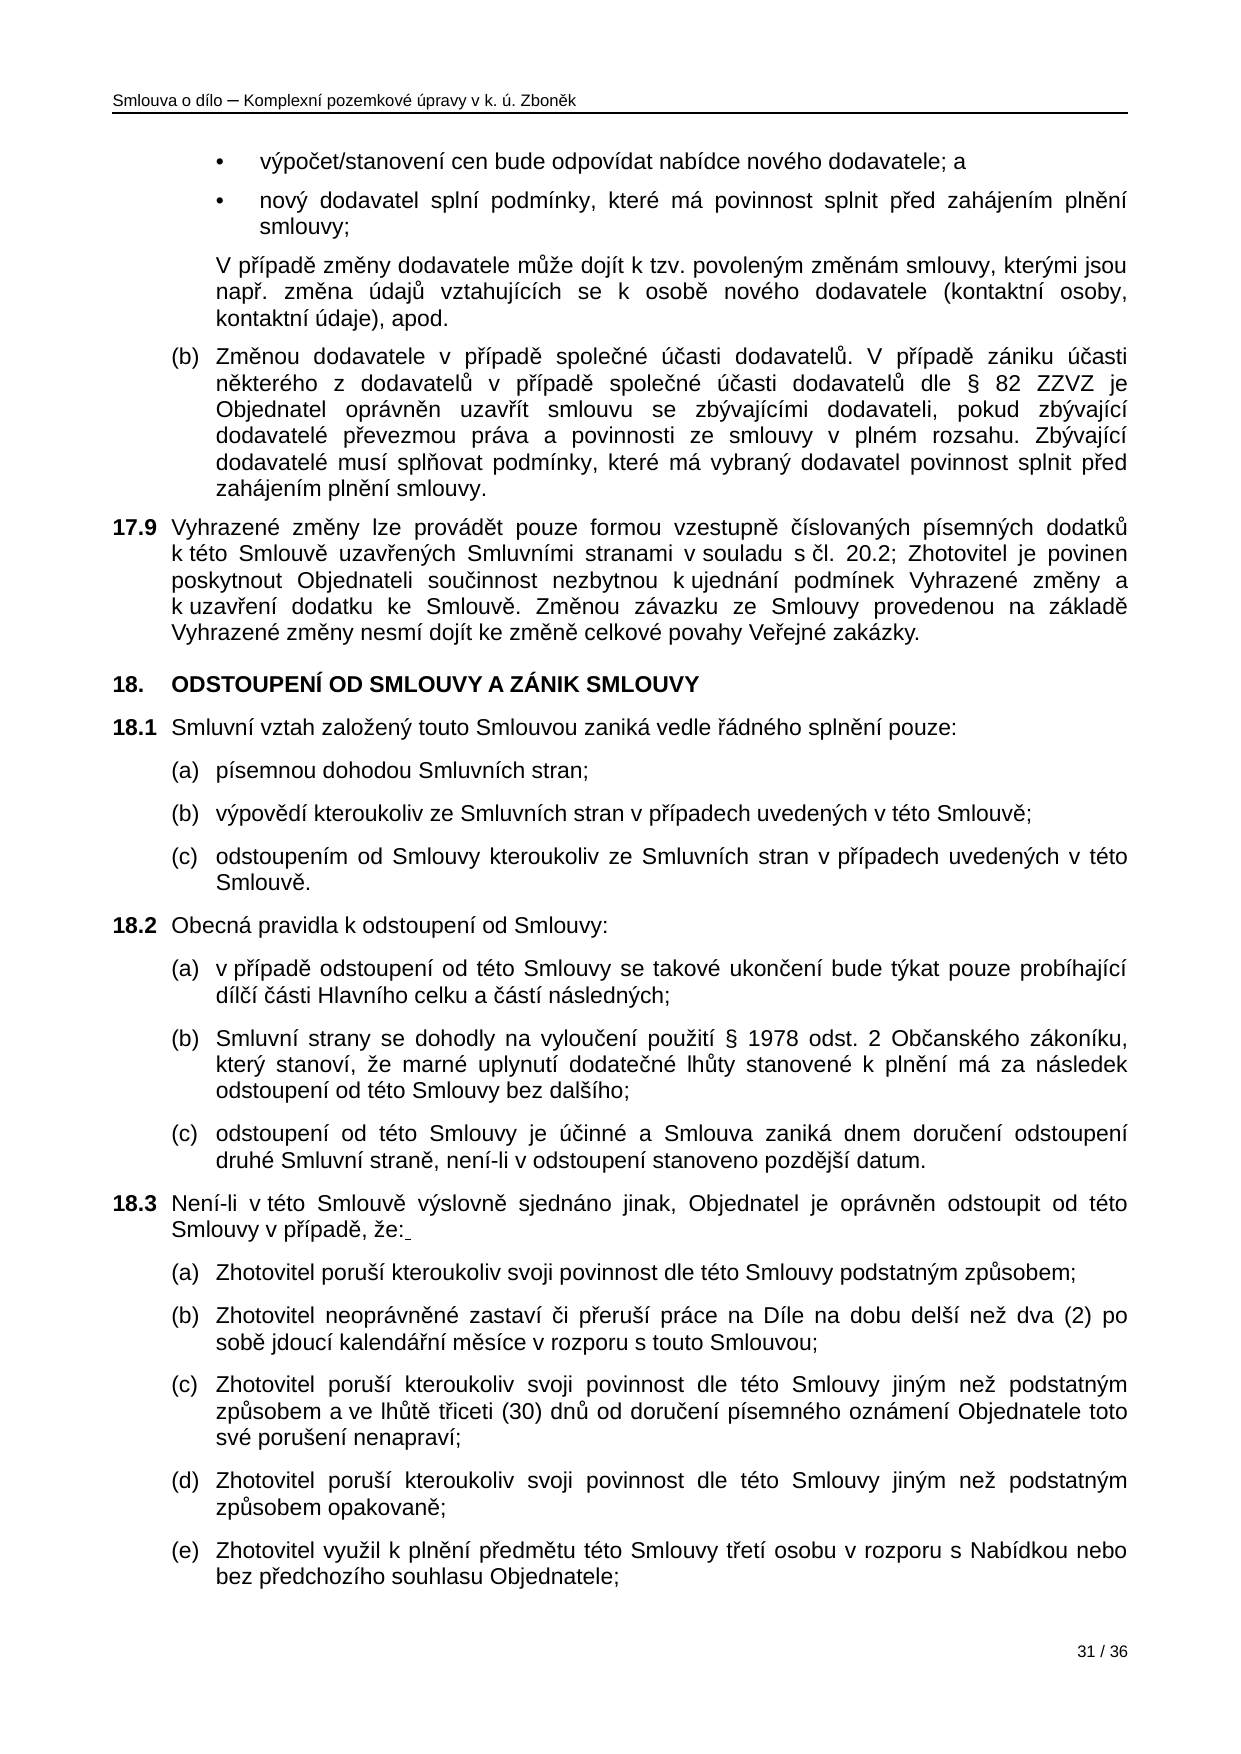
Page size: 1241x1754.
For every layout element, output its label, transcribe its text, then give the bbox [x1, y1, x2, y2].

text ODSTOUPENÍ OD SMLOUVY a zánik smlouvy [112, 671, 1128, 697]
list Zhotovitel neoprávněné zastaví či přeruší práce na Díle na dobu delší než dva (2) po sobě jdoucí kalendářní měsíce v rozporu s touto Smlouvou; [171, 1302, 1128, 1355]
text odstoupením od Smlouvy kteroukoliv ze Smluvních stran v případech uvedených v této Smlouvě. [171, 843, 1128, 896]
text Smluvní strany se dohodly na vyloučení použití § 1978 odst. 2 Občanského zákoníku, který stanoví, že marné uplynutí dodatečné lhůty stanovené k plnění má za následek odstoupení od této Smlouvy bez dalšího; [171, 1024, 1128, 1104]
list Změnou dodavatele v případě společné účasti dodavatelů. V případě zániku účasti některého z dodavatelů v případě společné účasti dodavatelů dle § 82 ZZVZ je Objednatel oprávněn uzavřít smlouvu se zbývajícími dodavateli, pokud zbývající dodavatelé převezmou práva a povinnosti ze smlouvy v plném rozsahu. Zbývající dodavatelé musí splňovat podmínky, které má vybraný dodavatel povinnost splnit před zahájením plnění smlouvy. [171, 343, 1128, 501]
text odstoupení od této Smlouvy je účinné a Smlouva zaniká dnem doručení odstoupení druhé Smluvní straně, není-li v odstoupení stanoveno pozdější datum. [171, 1120, 1128, 1173]
list Zhotovitel poruší kteroukoliv svoji povinnost dle této Smlouvy podstatným způsobem; [171, 1259, 1128, 1285]
text Zhotovitel využil k plnění předmětu této Smlouvy třetí osobu v rozporu s Nabídkou nebo bez předchozího souhlasu Objednatele; [171, 1537, 1128, 1589]
text Není-li v této Smlouvě výslovně sjednáno jinak, Objednatel je oprávněn odstoupit od této Smlouvy v případě, že: [112, 1190, 1128, 1242]
list písemnou dohodou Smluvních stran; [171, 757, 1128, 783]
text Zhotovitel poruší kteroukoliv svoji povinnost dle této Smlouvy jiným než podstatným způsobem opakovaně; [171, 1467, 1128, 1520]
text Vyhrazené změny lze provádět pouze formou vzestupně číslovaných písemných dodatků k této Smlouvě uzavřených Smluvními stranami v souladu s čl. 20.2; Zhotovitel je povinen poskytnout Objednateli součinnost nezbytnou k ujednání podmínek Vyhrazené změny a k uzavření dodatku ke Smlouvě. Změnou závazku ze Smlouvy provedenou na základě Vyhrazené změny nesmí dojít ke změně celkové povahy Veřejné zakázky. [112, 514, 1128, 646]
text Smluvní vztah založený touto Smlouvou zaniká vedle řádného splnění pouze: [112, 714, 1128, 740]
text • nový dodavatel splní podmínky, které má povinnost splnit před zahájením plnění smlouvy; [216, 187, 1128, 239]
text Obecná pravidla k odstoupení od Smlouvy: [112, 912, 1128, 938]
text V případě změny dodavatele může dojít k tzv. povoleným změnám smlouvy, kterými jsou např. změna údajů vztahujících se k osobě nového dodavatele (kontaktní osoby, kontaktní údaje), apod. [216, 252, 1128, 331]
text • výpočet/stanovení cen bude odpovídat nabídce nového dodavatele; a [216, 148, 1128, 174]
list v případě odstoupení od této Smlouvy se takové ukončení bude týkat pouze probíhající dílčí části Hlavního celku a částí následných; [171, 955, 1128, 1008]
text výpovědí kteroukoliv ze Smluvních stran v případech uvedených v této Smlouvě; [171, 800, 1128, 826]
text Zhotovitel poruší kteroukoliv svoji povinnost dle této Smlouvy jiným než podstatným způsobem a ve lhůtě třiceti (30) dnů od doručení písemného oznámení Objednatele toto své porušení nenapraví; [171, 1371, 1128, 1451]
